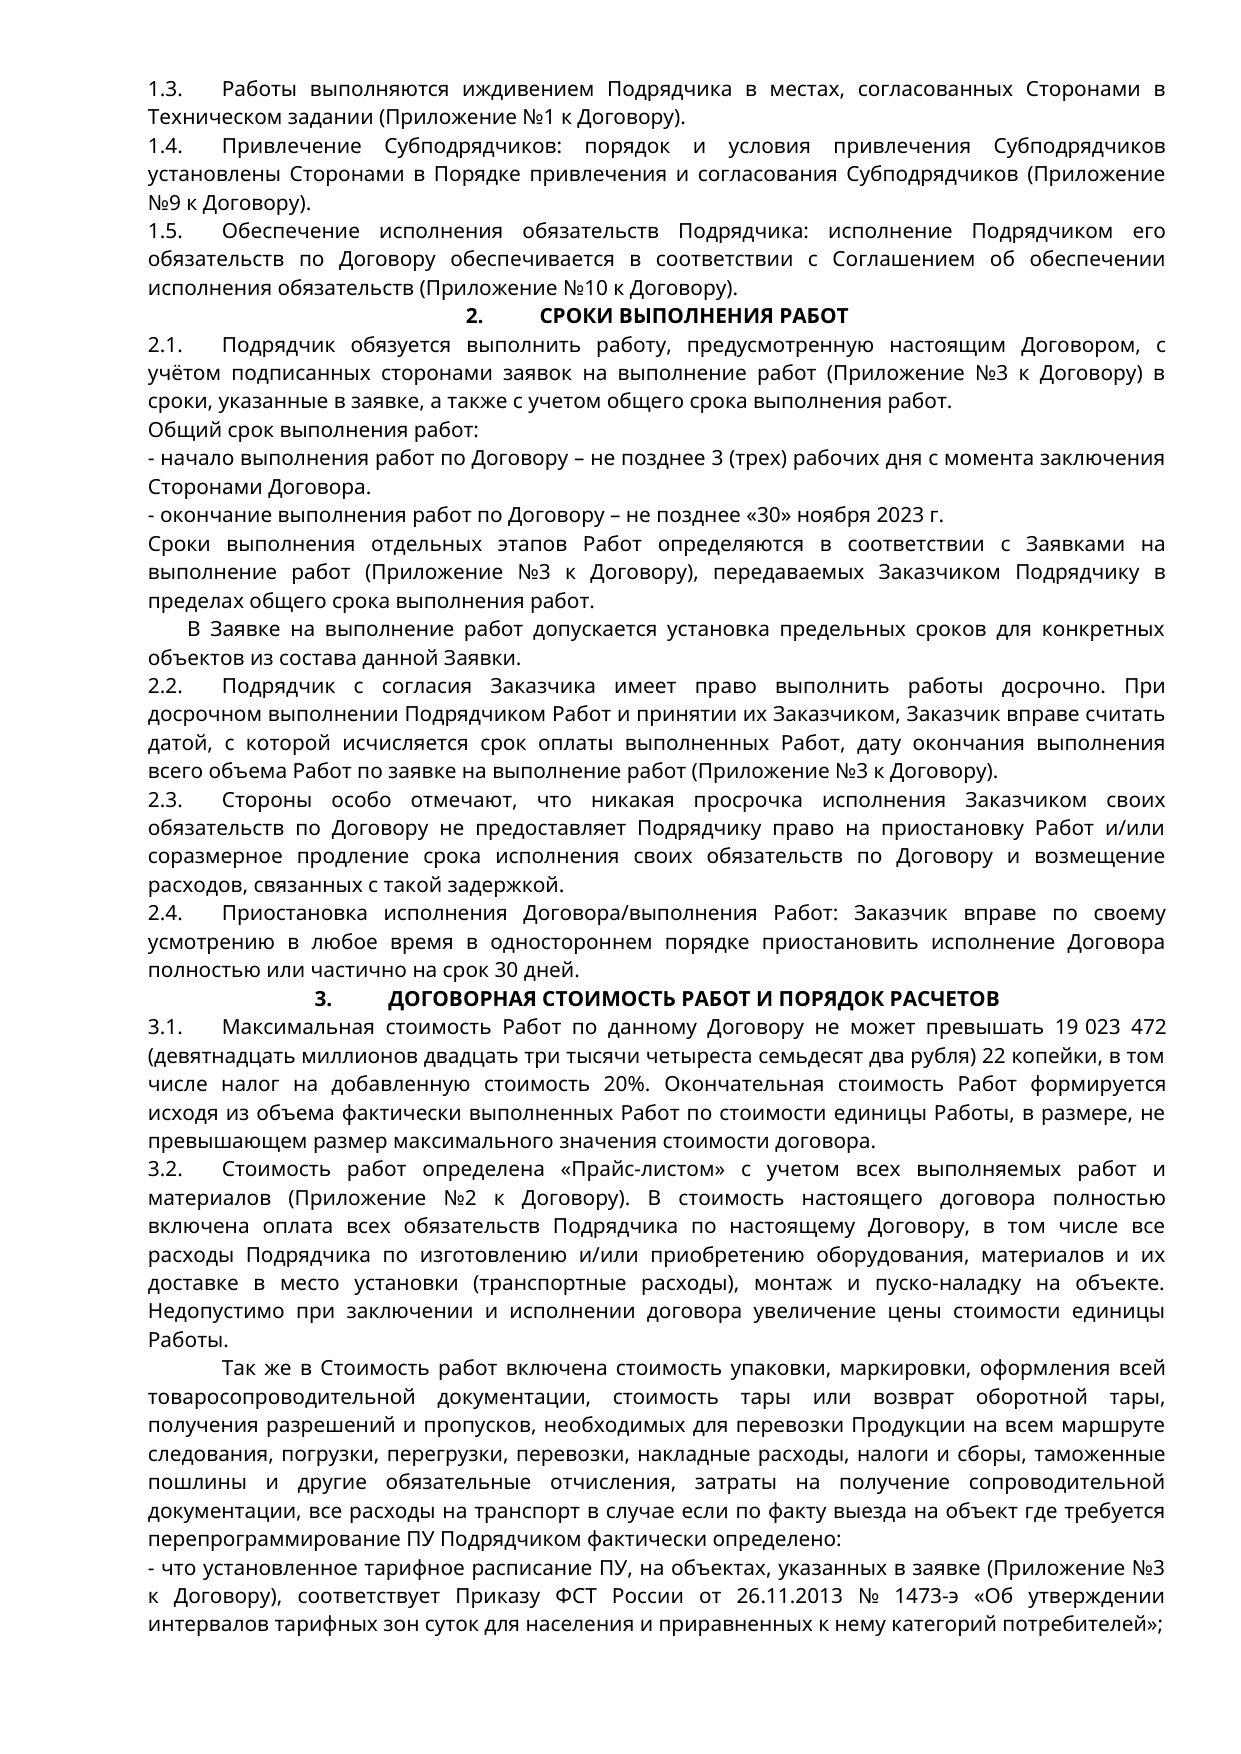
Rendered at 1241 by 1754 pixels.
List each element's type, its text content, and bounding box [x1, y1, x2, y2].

list Стороны особо отмечают, что никакая просрочка исполнения Заказчиком своих обязательств по Договору не предоставляет Подрядчику право на приостановку Работ и/или соразмерное продление срока исполнения своих обязательств по Договору и возмещение расходов, связанных с такой задержкой. [148, 785, 1167, 898]
text - начало выполнения работ по Договору – не позднее 3 (трех) рабочих дня с момента заключения Сторонами Договора. [148, 443, 1167, 500]
subtitle ДОГОВОРНАЯ СТОИМОСТЬ РАБОТ И ПОРЯДОК РАСЧЕТОВ [148, 984, 1167, 1012]
text Сроки выполнения отдельных этапов Работ определяются в соответствии с Заявками на выполнение работ (Приложение №3 к Договору), передаваемых Заказчиком Подрядчику в пределах общего срока выполнения работ. [148, 529, 1167, 614]
list Стоимость работ определена «Прайс-листом» с учетом всех выполняемых работ и материалов (Приложение №2 к Договору). В стоимость настоящего договора полностью включена оплата всех обязательств Подрядчика по настоящему Договору, в том числе все расходы Подрядчика по изготовлению и/или приобретению оборудования, материалов и их доставке в место установки (транспортные расходы), монтаж и пуско-наладку на объекте. Недопустимо при заключении и исполнении договора увеличение цены стоимости единицы Работы. [148, 1154, 1167, 1353]
list Подрядчик обязуется выполнить работу, предусмотренную настоящим Договором, с учётом подписанных сторонами заявок на выполнение работ (Приложение №3 к Договору) в сроки, указанные в заявке, а также с учетом общего срока выполнения работ. [148, 330, 1167, 415]
list Обеспечение исполнения обязательств Подрядчика: исполнение Подрядчиком его обязательств по Договору обеспечивается в соответствии с Соглашением об обеспечении исполнения обязательств (Приложение №10 к Договору). [148, 216, 1167, 301]
list Привлечение Субподрядчиков: порядок и условия привлечения Субподрядчиков установлены Сторонами в Порядке привлечения и согласования Субподрядчиков (Приложение №9 к Договору). [148, 131, 1167, 216]
list Работы выполняются иждивением Подрядчика в местах, согласованных Сторонами в Техническом задании (Приложение №1 к Договору). [148, 74, 1167, 131]
list Приостановка исполнения Договора/выполнения Работ: Заказчик вправе по своему усмотрению в любое время в одностороннем порядке приостановить исполнение Договора полностью или частично на срок 30 дней. [148, 898, 1167, 984]
text - окончание выполнения работ по Договору – не позднее «30» ноября 2023 г. [148, 500, 1167, 529]
list Так же в Стоимость работ включена стоимость упаковки, маркировки, оформления всей товаросопроводительной документации, стоимость тары или возврат оборотной тары, получения разрешений и пропусков, необходимых для перевозки Продукции на всем маршруте следования, погрузки, перегрузки, перевозки, накладные расходы, налоги и сборы, таможенные пошлины и другие обязательные отчисления, затраты на получение сопроводительной документации, все расходы на транспорт в случае если по факту выезда на объект где требуется перепрограммирование ПУ Подрядчиком фактически определено: [148, 1353, 1167, 1553]
text В Заявке на выполнение работ допускается установка предельных сроков для конкретных объектов из состава данной Заявки. [148, 614, 1167, 671]
list Общий срок выполнения работ: [148, 415, 1167, 443]
subtitle СРОКИ ВЫПОЛНЕНИЯ РАБОТ [148, 301, 1167, 330]
list Подрядчик с согласия Заказчика имеет право выполнить работы досрочно. При досрочном выполнении Подрядчиком Работ и принятии их Заказчиком, Заказчик вправе считать датой, с которой исчисляется срок оплаты выполненных Работ, дату окончания выполнения всего объема Работ по заявке на выполнение работ (Приложение №3 к Договору). [148, 671, 1167, 785]
list Максимальная стоимость Работ по данному Договору не может превышать 19 023 472 (девятнадцать миллионов двадцать три тысячи четыреста семьдесят два рубля) 22 копейки, в том числе налог на добавленную стоимость 20%. Окончательная стоимость Работ формируется исходя из объема фактически выполненных Работ по стоимости единицы Работы, в размере, не превышающем размер максимального значения стоимости договора. [148, 1012, 1167, 1154]
list - что установленное тарифное расписание ПУ, на объектах, указанных в заявке (Приложение №3 к Договору), соответствует Приказу ФСТ России от 26.11.2013 № 1473-э «Об утверждении интервалов тарифных зон суток для населения и приравненных к нему категорий потребителей»; [148, 1553, 1167, 1638]
